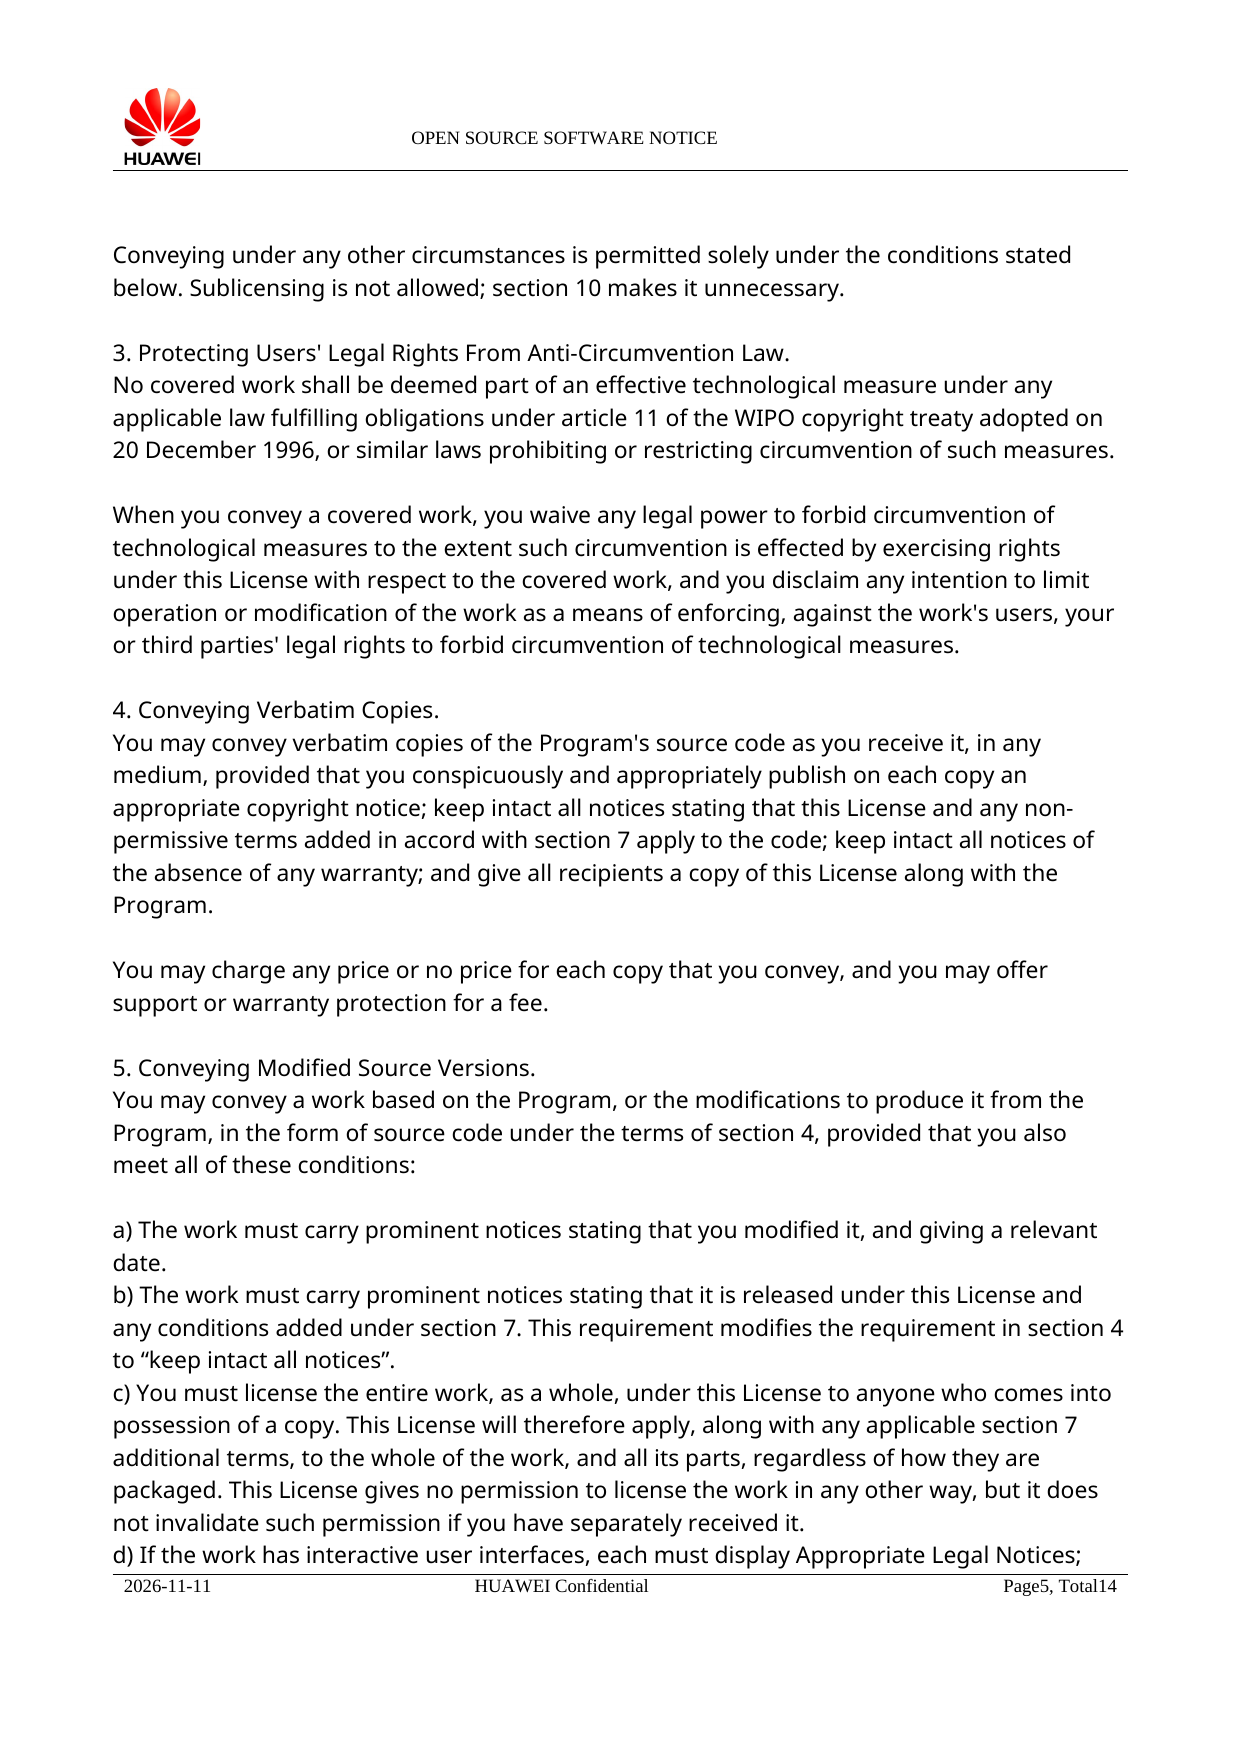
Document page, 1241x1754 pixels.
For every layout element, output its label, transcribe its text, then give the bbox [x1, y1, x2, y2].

text a) The work must carry prominent notices stating that you modified it, and giving a relevant date. [112, 1214, 1128, 1279]
text 4. Conveying Verbatim Copies. [112, 694, 1128, 726]
text You may convey verbatim copies of the Program's source code as you receive it, in any medium, provided that you conspicuously and appropriately publish on each copy an appropriate copyright notice; keep intact all notices stating that this License and any non-permissive terms added in accord with section 7 apply to the code; keep intact all notices of the absence of any warranty; and give all recipients a copy of this License along with the Program. [112, 726, 1128, 921]
text When you convey a covered work, you waive any legal power to forbid circumvention of technological measures to the extent such circumvention is effected by exercising rights under this License with respect to the covered work, and you disclaim any intention to limit operation or modification of the work as a means of enforcing, against the work's users, your or third parties' legal rights to forbid circumvention of technological measures. [112, 499, 1128, 661]
text You may charge any price or no price for each copy that you convey, and you may offer support or warranty protection for a fee. [112, 954, 1128, 1019]
text c) You must license the entire work, as a whole, under this License to anyone who comes into possession of a copy. This License will therefore apply, along with any applicable section 7 additional terms, to the whole of the work, and all its parts, regardless of how they are packaged. This License gives no permission to license the work in any other way, but it does not invalidate such permission if you have separately received it. [112, 1376, 1128, 1539]
text 5. Conveying Modified Source Versions. [112, 1051, 1128, 1084]
text You may convey a work based on the Program, or the modifications to produce it from the Program, in the form of source code under the terms of section 4, provided that you also meet all of these conditions: [112, 1084, 1128, 1181]
text 3. Protecting Users' Legal Rights From Anti-Circumvention Law. [112, 336, 1128, 369]
picture [124, 88, 201, 165]
text Conveying under any other circumstances is permitted solely under the conditions stated below. Sublicensing is not allowed; section 10 makes it unnecessary. [112, 239, 1128, 304]
text b) The work must carry prominent notices stating that it is released under this License and any conditions added under section 7. This requirement modifies the requirement in section 4 to “keep intact all notices”. [112, 1279, 1128, 1376]
text No covered work shall be deemed part of an effective technological measure under any applicable law fulfilling obligations under article 11 of the WIPO copyright treaty adopted on 20 December 1996, or similar laws prohibiting or restricting circumvention of such measures. [112, 369, 1128, 466]
